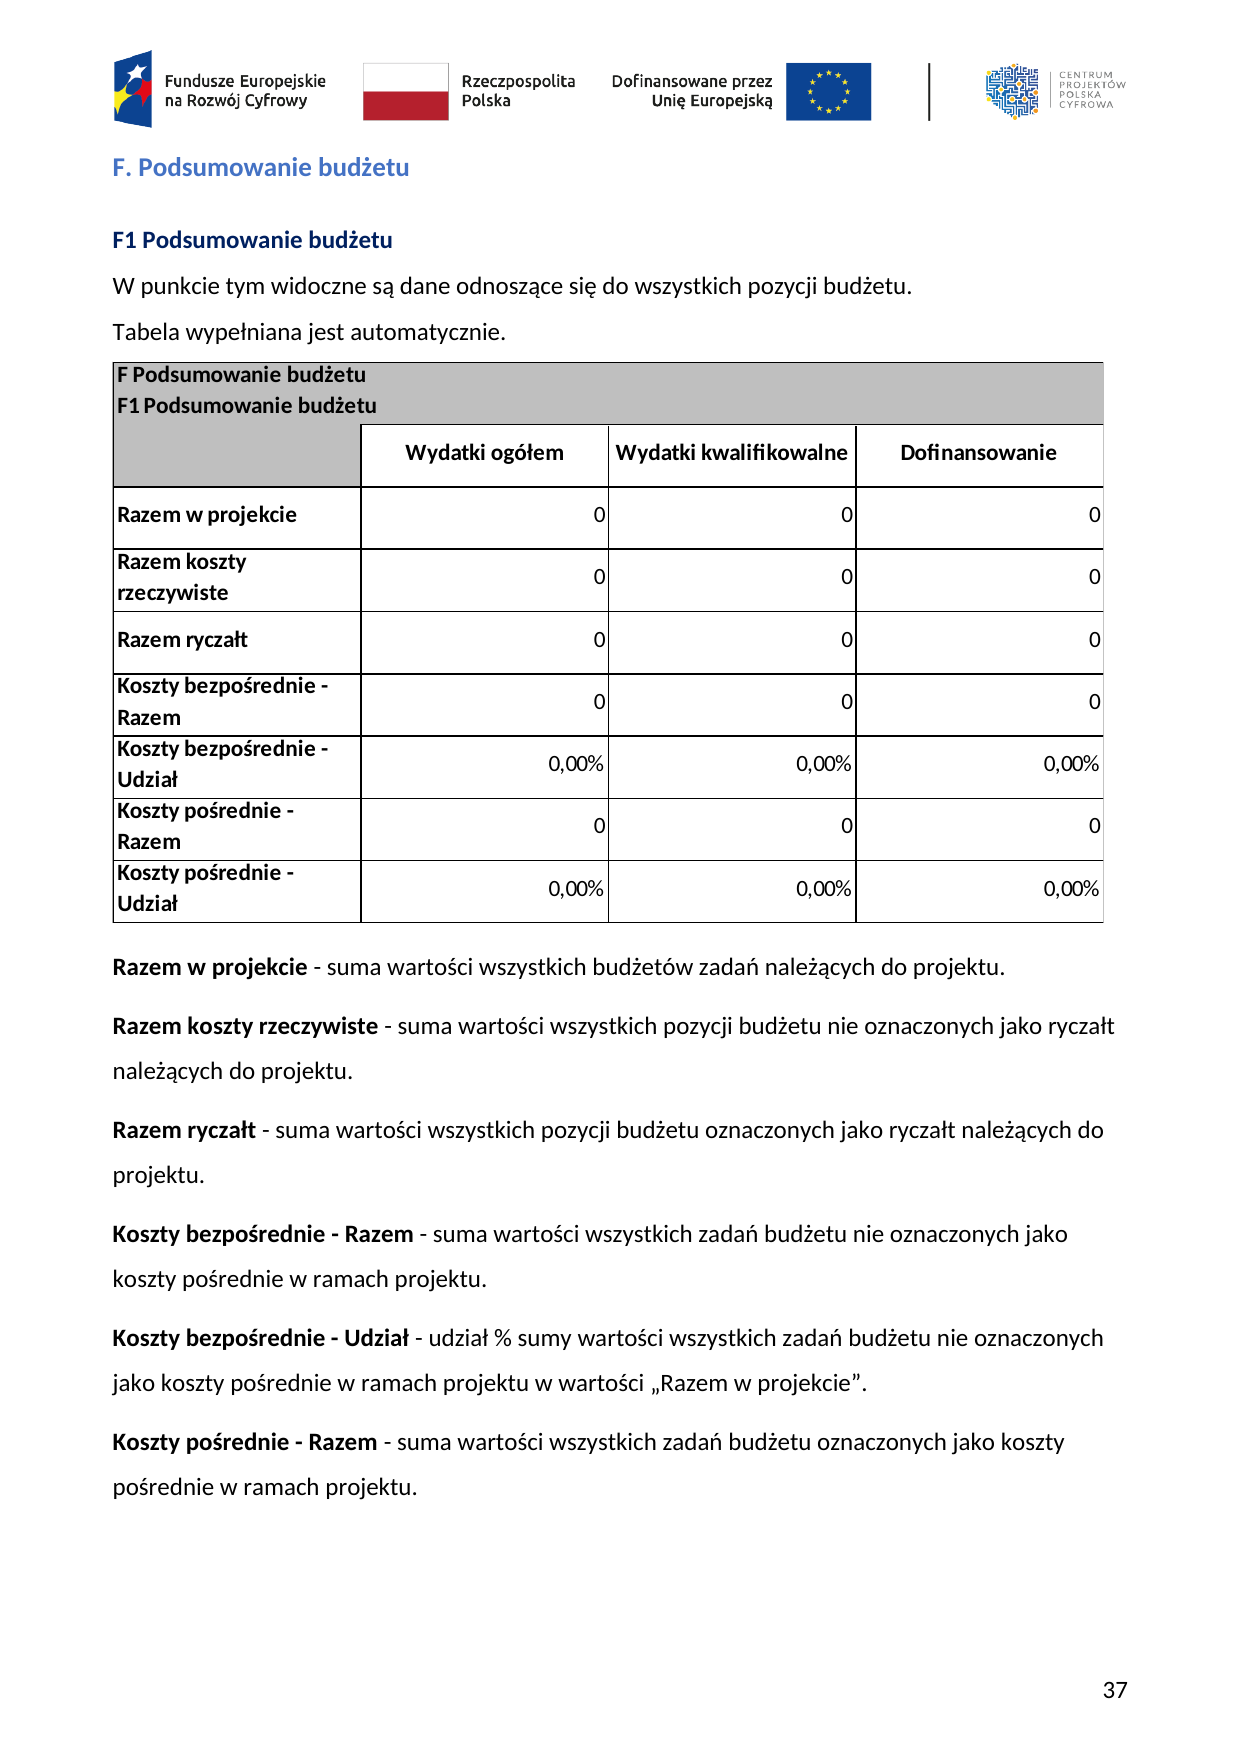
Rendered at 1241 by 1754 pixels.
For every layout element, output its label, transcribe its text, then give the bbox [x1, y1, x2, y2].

text Razem ryczałt - suma wartości wszystkich pozycji budżetu oznaczonych jako ryczałt należących do projektu. [112, 1114, 1128, 1190]
text Koszty bezpośrednie - Udział - udział % sumy wartości wszystkich zadań budżetu nie oznaczonych jako koszty pośrednie w ramach projektu w wartości „Razem w projekcie”. [112, 1322, 1128, 1398]
subtitle F. Podsumowanie budżetu [112, 150, 1128, 183]
text W punkcie tym widoczne są dane odnoszące się do wszystkich pozycji budżetu. [112, 270, 1128, 301]
text Koszty pośrednie - Razem - suma wartości wszystkich zadań budżetu oznaczonych jako koszty pośrednie w ramach projektu. [112, 1426, 1128, 1502]
picture [114, 50, 1126, 128]
text Razem w projekcie - suma wartości wszystkich budżetów zadań należących do projektu. [112, 952, 1128, 982]
text Tabela wypełniana jest automatycznie. [112, 316, 1128, 346]
subtitle F1 Podsumowanie budżetu [112, 224, 1128, 255]
text Koszty bezpośrednie - Razem - suma wartości wszystkich zadań budżetu nie oznaczonych jako koszty pośrednie w ramach projektu. [112, 1218, 1128, 1294]
text Razem koszty rzeczywiste - suma wartości wszystkich pozycji budżetu nie oznaczonych jako ryczałt należących do projektu. [112, 1010, 1128, 1086]
